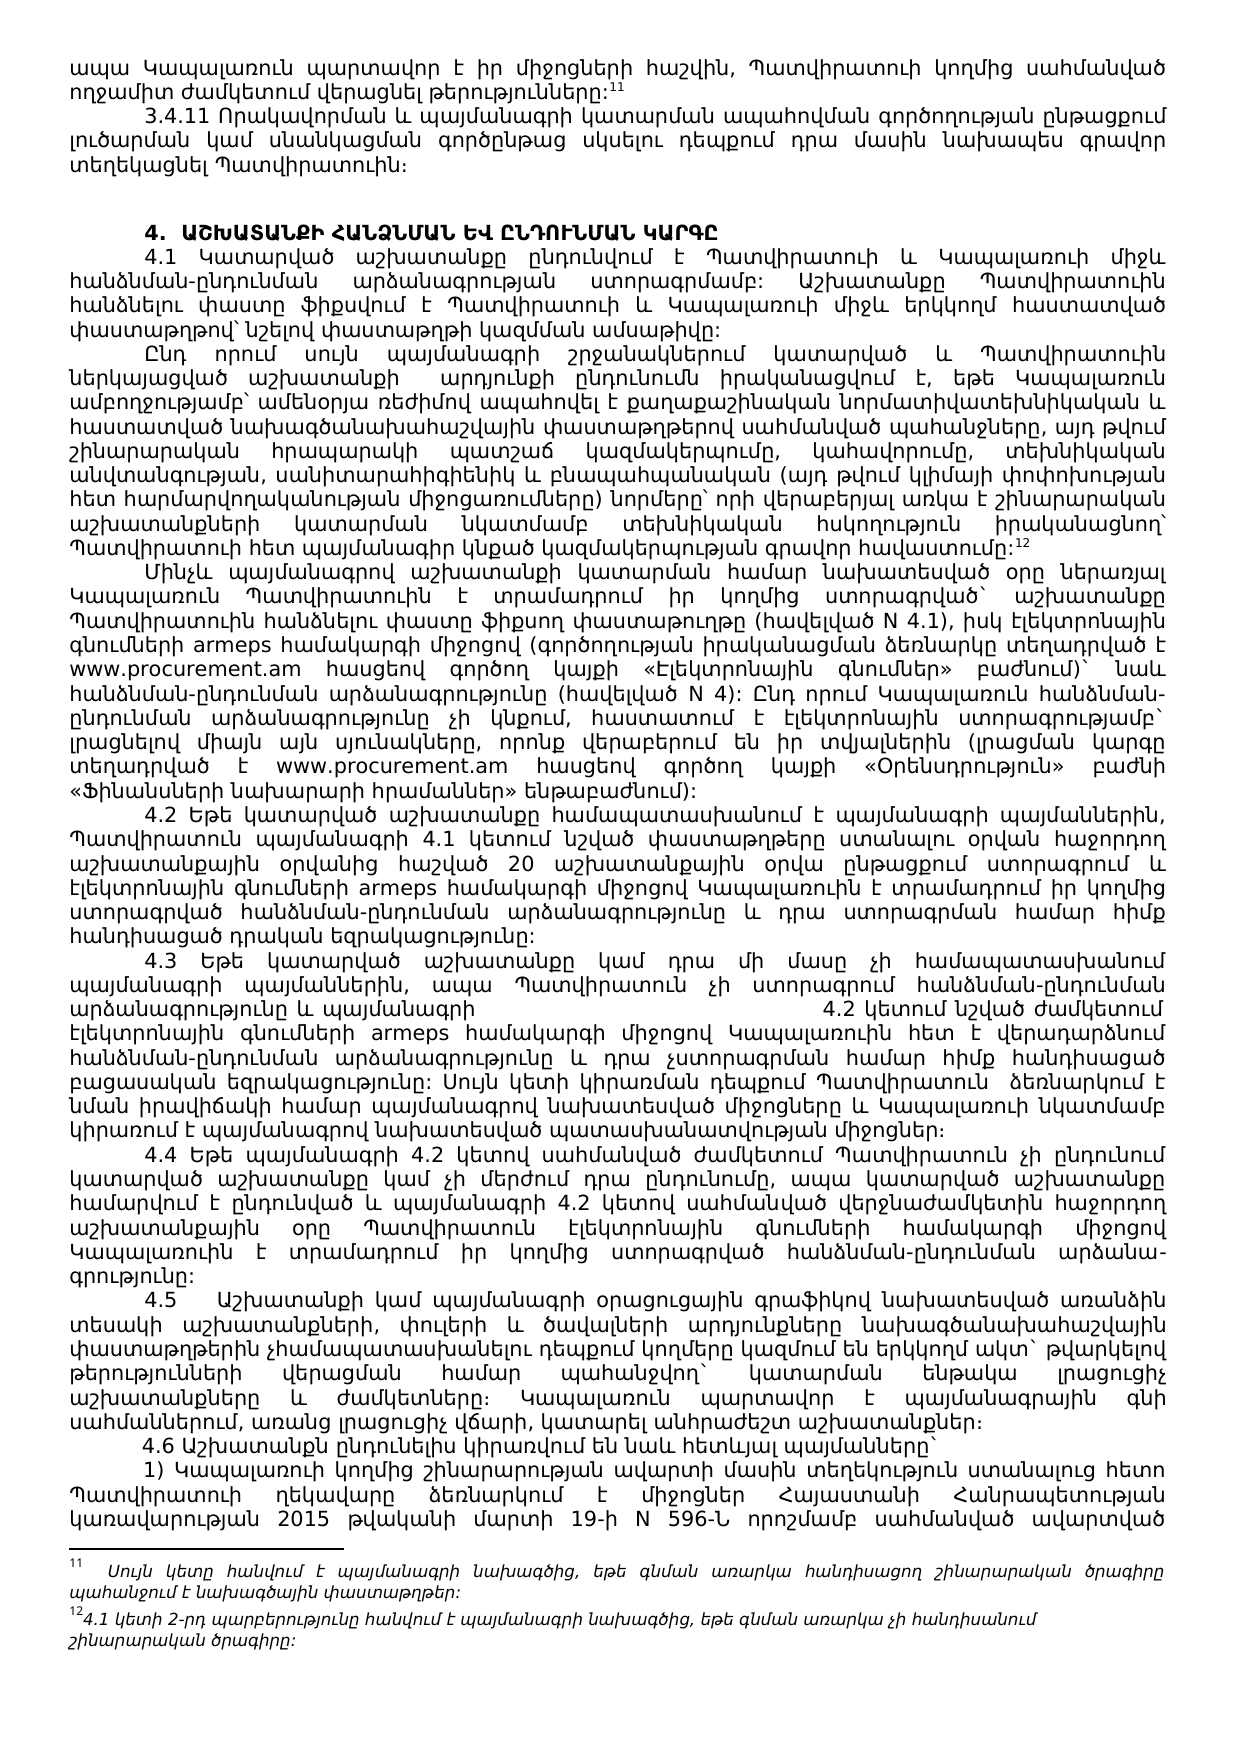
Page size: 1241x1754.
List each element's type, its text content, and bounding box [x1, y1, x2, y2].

text 4. ԱՇԽԱՏԱՆՔԻ ՀԱՆՁՆՄԱՆ ԵՎ ԸՆԴՈՒՆՄԱՆ ԿԱՐԳԸ [69, 221, 1167, 245]
text 4.6 Աշխատանքն ընդունելիս կիրառվում են նաև հետևյալ պայմանները` [69, 1434, 1167, 1458]
text 3.4.11 Որակավորման և պայմանագրի կատարման ապահովման գործողության ընթացքում լուծարման կամ սնանկացման գործընթաց սկսելու դեպքում դրա մասին նախապես գրավոր տեղեկացնել Պատվիրատուին։ [69, 104, 1167, 177]
text 4.5 Աշխատանքի կամ պայմանագրի օրացուցային գրաֆիկով նախատեսված առանձին տեսակի աշխատանքների, փուլերի և ծավալների արդյունքները նախագծանախահաշվային փաստաթղթերին չհամապատասխանելու դեպքում կողմերը կազմում են երկկողմ ակտ` թվարկելով թերությունների վերացման համար պահանջվող` կատարման ենթակա լրացուցիչ աշխատանքները և ժամկետները։ Կապալառուն պարտավոր է պայմանագրային գնի սահմաններում, առանց լրացուցիչ վճարի, կատարել անհրաժեշտ աշխատանքներ։ [69, 1288, 1167, 1434]
text Ընդ որում սույն պայմանագրի շրջանակներում կատարված և Պատվիրատուին ներկայացված աշխատանքի արդյունքի ընդունումն իրականացվում է, եթե Կապալառուն ամբողջությամբ՝ ամենօրյա ռեժիմով ապահովել է քաղաքաշինական նորմատիվատեխնիկական և հաստատված նախագծանախահաշվային փաստաթղթերով սահմանված պահանջները, այդ թվում շինարարական հրապարակի պատշաճ կազմակերպումը, կահավորումը, տեխնիկական անվտանգության, սանիտարահիգիենիկ և բնապահպանական (այդ թվում կլիմայի փոփոխության հետ հարմարվողականության միջոցառումները) նորմերը՝ որի վերաբերյալ առկա է շինարարական աշխատանքների կատարման նկատմամբ տեխնիկական հսկողություն իրականացնող՝ Պատվիրատուի հետ պայմանագիր կնքած կազմակերպության գրավոր հավաստումը: [69, 342, 1167, 560]
text 4.3 Եթե կատարված աշխատանքը կամ դրա մի մասը չի համապատասխանում պայմանագրի պայմաններին, ապա Պատվիրատուն չի ստորագրում հանձնման-ընդունման արձանագրությունը և պայմանագրի 4.2 կետում նշված ժամկետում էլեկտրոնային գնումների armeps համակարգի միջոցով Կապալառուին հետ է վերադարձնում հանձնման-ընդունման արձանագրությունը և դրա չստորագրման համար հիմք հանդիսացած բացասական եզրակացությունը: Սույն կետի կիրառման դեպքում Պատվիրատուն ձեռնարկում է նման իրավիճակի համար պայմանագրով նախատեսված միջոցները և Կապալառուի նկատմամբ կիրառում է պայմանագրով նախատեսված պատասխանատվության միջոցներ։ [69, 949, 1167, 1143]
text 4.4 Եթե պայմանագրի 4.2 կետով սահմանված ժամկետում Պատվիրատուն չի ընդունում կատարված աշխատանքը կամ չի մերժում դրա ընդունումը, ապա կատարված աշխատանքը համարվում է ընդունված և պայմանագրի 4.2 կետով սահմանված վերջնաժամկետին հաջորդող աշխատանքային օրը Պատվիրատուն էլեկտրոնային գնումների համակարգի միջոցով Կապալառուին է տրամադրում իր կողմից ստորագրված հանձնման-ընդունման արձանագրությունը: [69, 1143, 1167, 1288]
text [69, 1458, 1167, 1531]
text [69, 56, 1167, 104]
text 4.2 Եթե կատարված աշխատանքը համապատասխանում է պայմանագրի պայմաններին, Պատվիրատուն պայմանագրի 4.1 կետում նշված փաստաթղթերը ստանալու օրվան հաջորդող աշխատանքային օրվանից հաշված 20 աշխատանքային օրվա ընթացքում ստորագրում և էլեկտրոնային գնումների armeps համակարգի միջոցով Կապալառուին է տրամադրում իր կողմից ստորագրված հանձնման-ընդունման արձանագրությունը և դրա ստորագրման համար հիմք հանդիսացած դրական եզրակացությունը: [69, 803, 1167, 949]
text Մինչև պայմանագրով աշխատանքի կատարման համար նախատեսված օրը ներառյալ Կապալառուն Պատվիրատուին է տրամադրում իր կողմից ստորագրված` աշխատանքը Պատվիրատուին հանձնելու փաստը ֆիքսող փաստաթուղթը (հավելված N 4.1), իսկ էլեկտրոնային գնումների armeps համակարգի միջոցով (գործողության իրականացման ձեռնարկը տեղադրված է www.procurement.am հասցեով գործող կայքի «Էլեկտրոնային գնումներ» բաժնում)` նաև հանձնման-ընդունման արձանագրությունը (հավելված N 4): Ընդ որում Կապալառուն հանձնման-ընդունման արձանագրությունը չի կնքում, հաստատում է էլեկտրոնային ստորագրությամբ` լրացնելով միայն այն սյունակները, որոնք վերաբերում են իր տվյալներին (լրացման կարգը տեղադրված է www.procurement.am հասցեով գործող կայքի «Օրենսդրություն» բաժնի «Ֆինանսների նախարարի հրամաններ» ենթաբաժնում): [69, 560, 1167, 803]
text 4.1 Կատարված աշխատանքը ընդունվում է Պատվիրատուի և Կապալառուի միջև հանձնման-ընդունման արձանագրության ստորագրմամբ: Աշխատանքը Պատվիրատուին հանձնելու փաստը ֆիքսվում է Պատվիրատուի և Կապալառուի միջև երկկողմ հաստատված փաստաթղթով՝ նշելով փաստաթղթի կազմման ամսաթիվը: [69, 245, 1167, 342]
